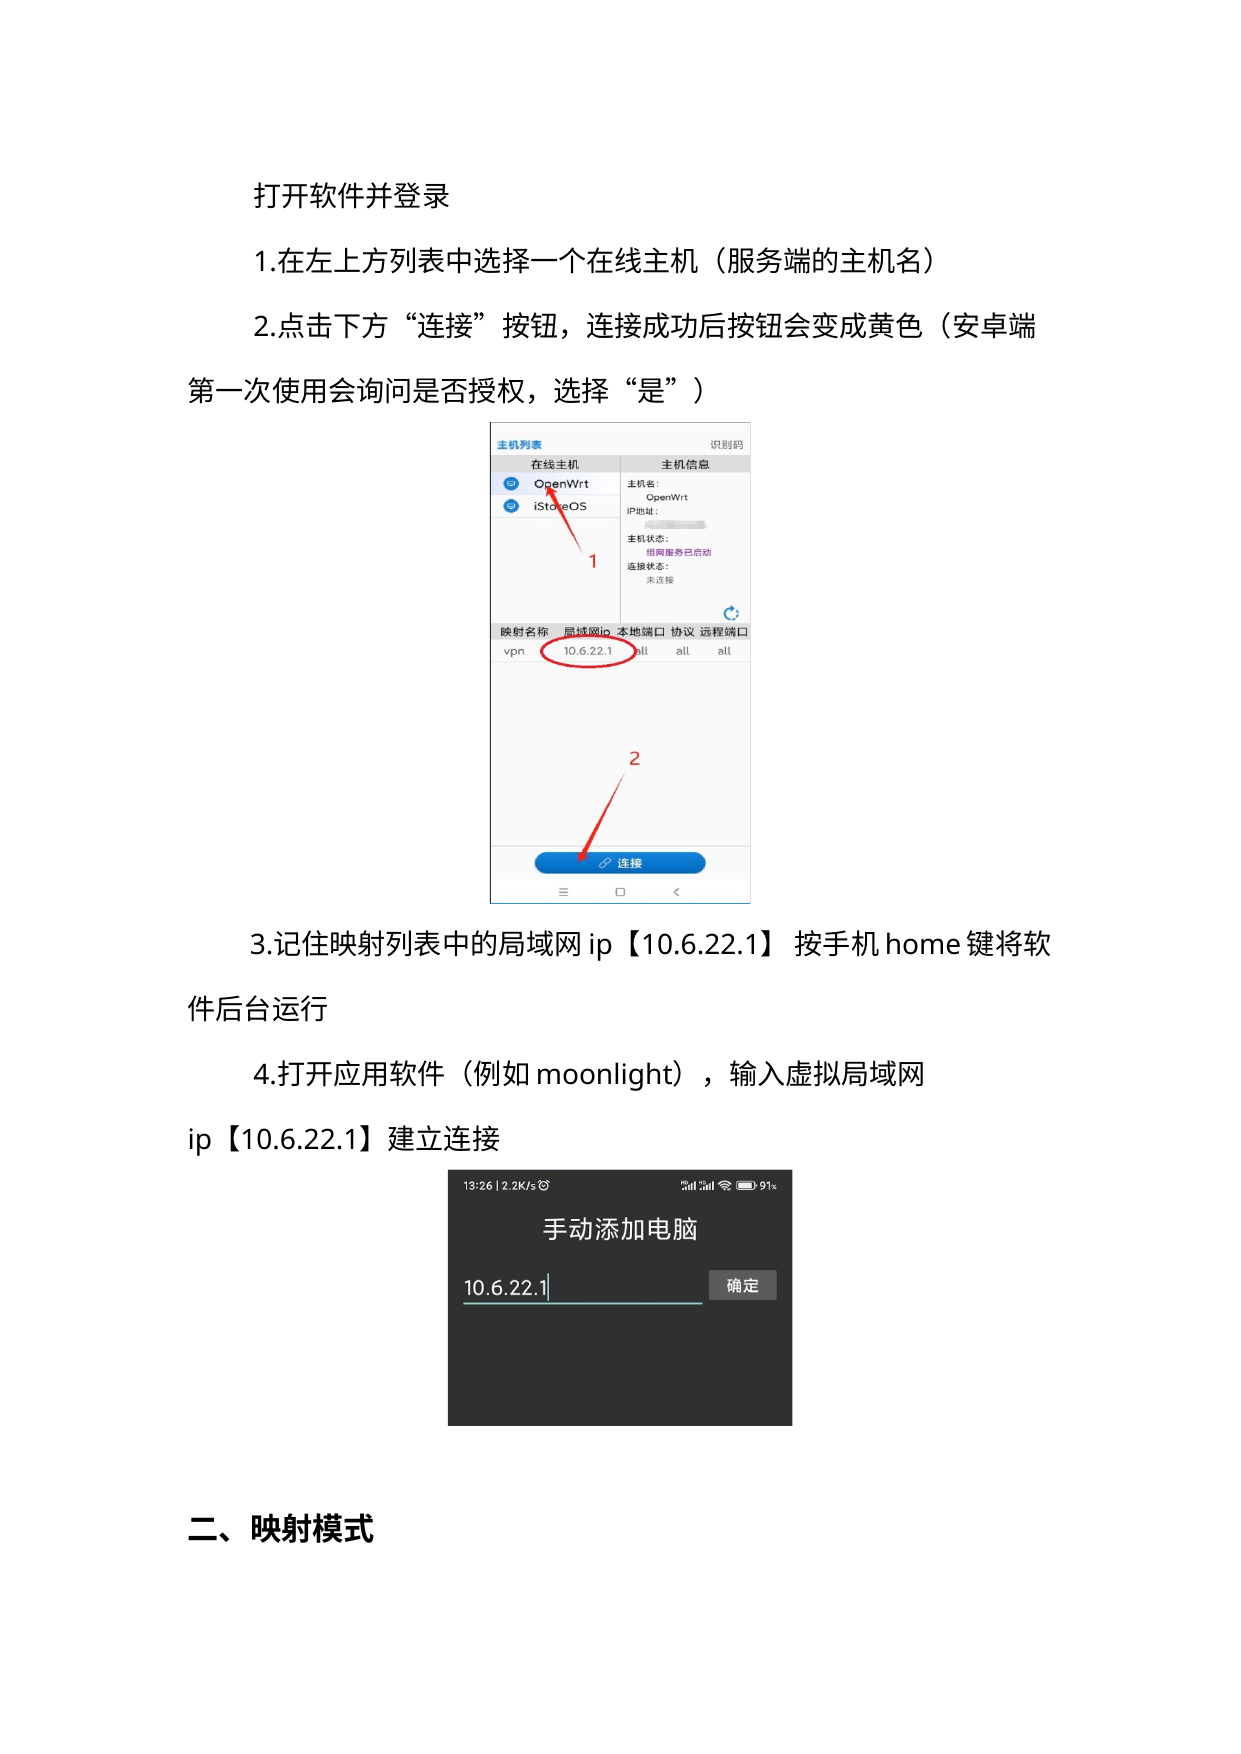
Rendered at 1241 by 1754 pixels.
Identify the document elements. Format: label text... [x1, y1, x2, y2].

text 打开软件并登录 [187, 162, 1053, 227]
text 4.打开应用软件（例如moonlight），输入虚拟局域网ip【10.6.22.1】建立连接 [187, 1039, 1053, 1169]
text 3.记住映射列表中的局域网ip【10.6.22.1】 按手机home键将软件后台运行 [187, 909, 1053, 1039]
text 1.在左上方列表中选择一个在线主机（服务端的主机名） [187, 227, 1053, 292]
picture [489, 422, 751, 904]
text 二、映射模式 [187, 1494, 1053, 1559]
text 2.点击下方“连接”按钮，连接成功后按钮会变成黄色（安卓端第一次使用会询问是否授权，选择“是”） [187, 292, 1053, 422]
picture [447, 1169, 793, 1426]
